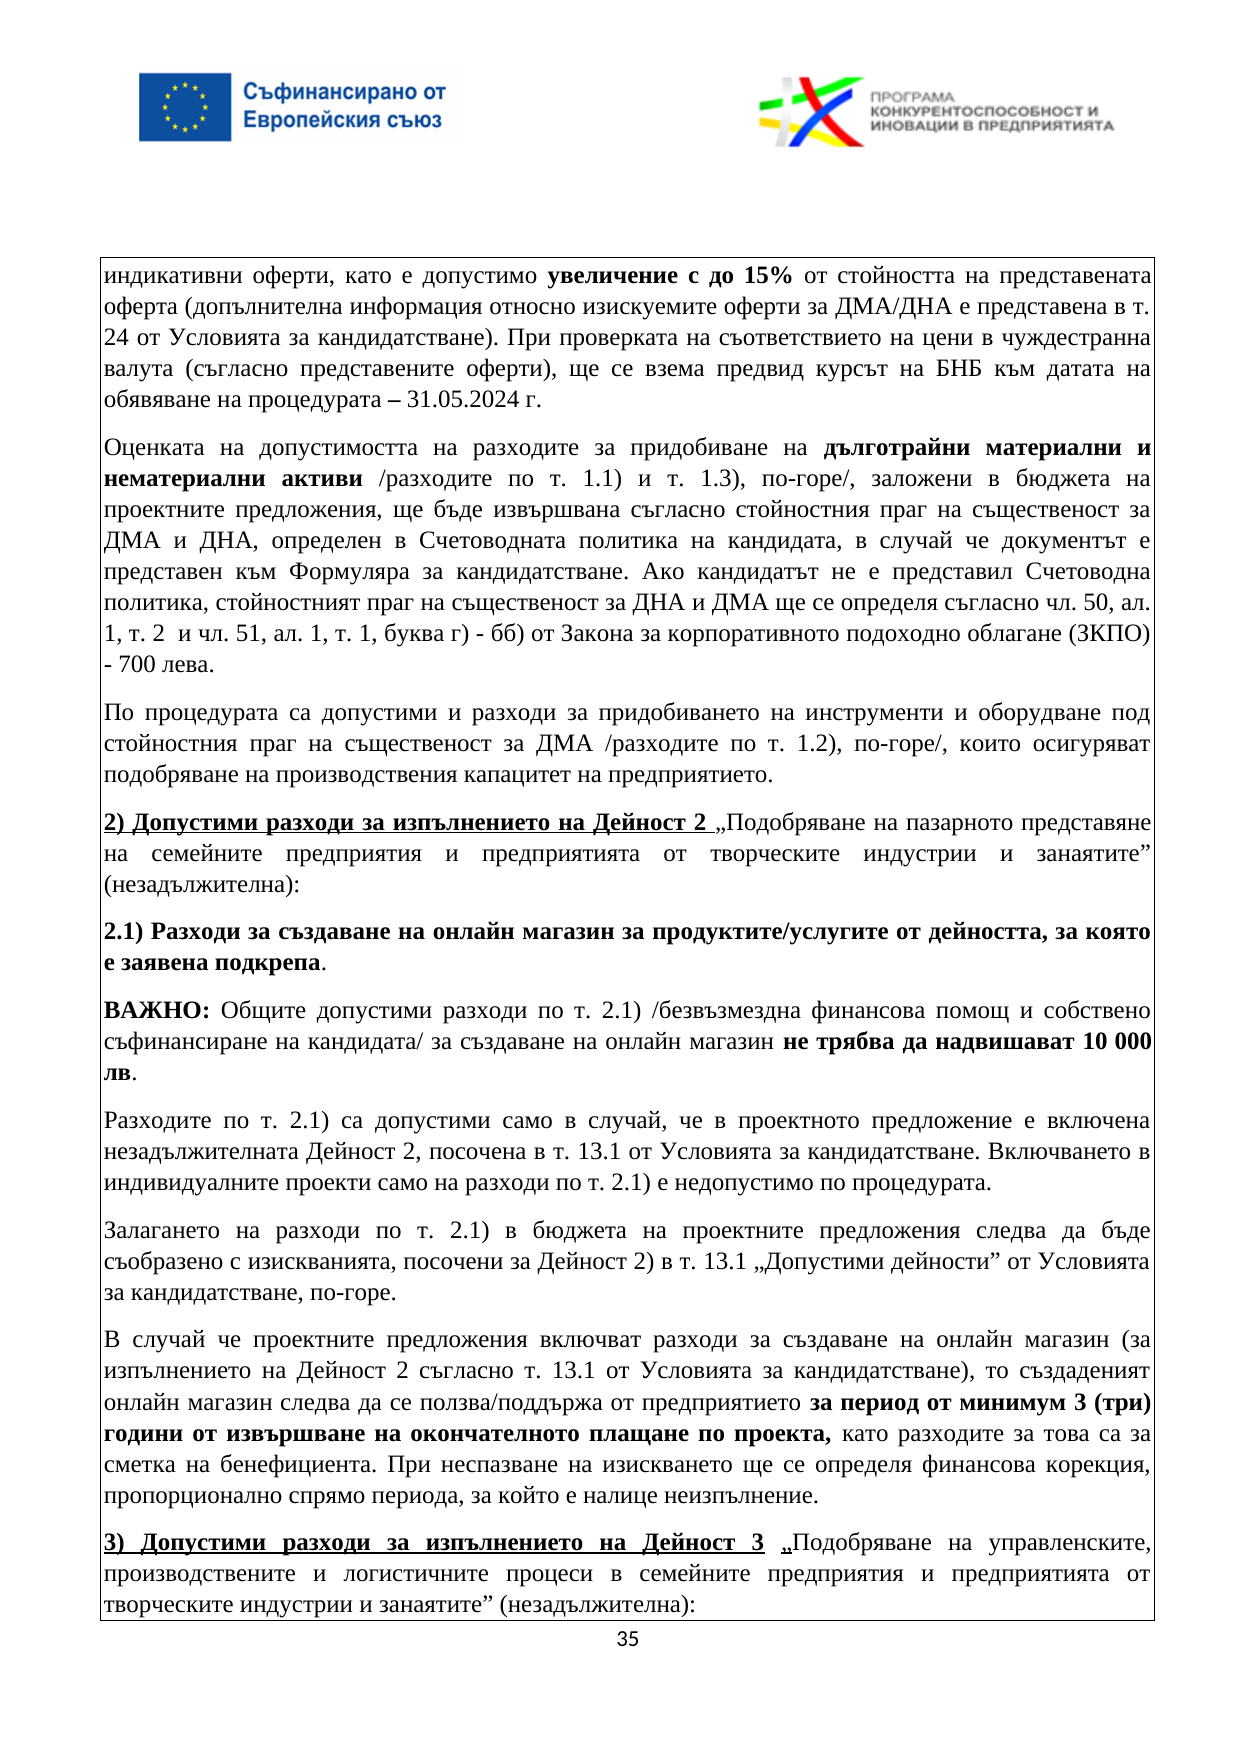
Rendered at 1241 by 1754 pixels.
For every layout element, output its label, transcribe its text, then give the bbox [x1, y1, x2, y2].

picture [757, 69, 1118, 156]
text 3) Допустими разходи за изпълнението на Дейност 3 „Подобряване на управленските, производствените и логистичните процеси в семейните предприятия и предприятията от творческите индустрии и занаятите” (незадължителна): [101, 1524, 1154, 1620]
picture [135, 69, 466, 146]
text Оценката на допустимостта на разходите за придобиване на дълготрайни материални и нематериални активи /разходите по т. 1.1) и т. 1.3), по-горе/, заложени в бюджета на проектните предложения, ще бъде извършвана съгласно стойностния праг на същественост за ДМА и ДНА, определен в Счетоводната политика на кандидата, в случай че документът е представен към Формуляра за кандидатстване. Ако кандидатът не е представил Счетоводна политика, стойностният праг на същественост за ДНА и ДМА ще се определя съгласно чл. 50, ал. 1, т. 2 и чл. 51, ал. 1, т. 1, буква г) - бб) от Закона за корпоративното подоходно облагане (ЗКПО) - 700 лева. [101, 429, 1154, 678]
text В случай че проектните предложения включват разходи за създаване на онлайн магазин (за изпълнението на Дейност 2 съгласно т. 13.1 от Условията за кандидатстване), то създаденият онлайн магазин следва да се ползва/поддържа от предприятието за период от минимум 3 (три) години от извършване на окончателното плащане по проекта, като разходите за това са за сметка на бенефициента. При неспазване на изискването ще се определя финансова корекция, пропорционално спрямо периода, за който е налице неизпълнение. [101, 1321, 1154, 1508]
text Разходите по т. 2.1) са допустими само в случай, че в проектното предложение е включена незадължителната Дейност 2, посочена в т. 13.1 от Условията за кандидатстване. Включването в индивидуалните проекти само на разходи по т. 2.1) е недопустимо по процедурата. [101, 1102, 1154, 1196]
text ВАЖНО: Общите допустими разходи по т. 2.1) /безвъзмездна финансова помощ и собствено съфинансиране на кандидата/ за създаване на онлайн магазин не трябва да надвишават 10 000 лв. [101, 992, 1154, 1086]
text По процедурата са допустими и разходи за придобиването на инструменти и оборудване под стойностния праг на същественост за ДМА /разходите по т. 1.2), по-горе/, които осигуряват подобряване на производствения капацитет на предприятието. [101, 694, 1154, 788]
text Залагането на разходи по т. 2.1) в бюджета на проектните предложения следва да бъде съобразено с изискванията, посочени за Дейност 2) в т. 13.1 „Допустими дейности” от Условията за кандидатстване, по-горе. [101, 1212, 1154, 1306]
text 2) Допустими разходи за изпълнението на Дейност 2 „Подобряване на пазарното представяне на семейните предприятия и предприятията от творческите индустрии и занаятите” (незадължителна): [101, 803, 1154, 897]
text 2.1) Разходи за създаване на онлайн магазин за продуктите/услугите от дейността, за която е заявена подкрепа. [101, 913, 1154, 976]
